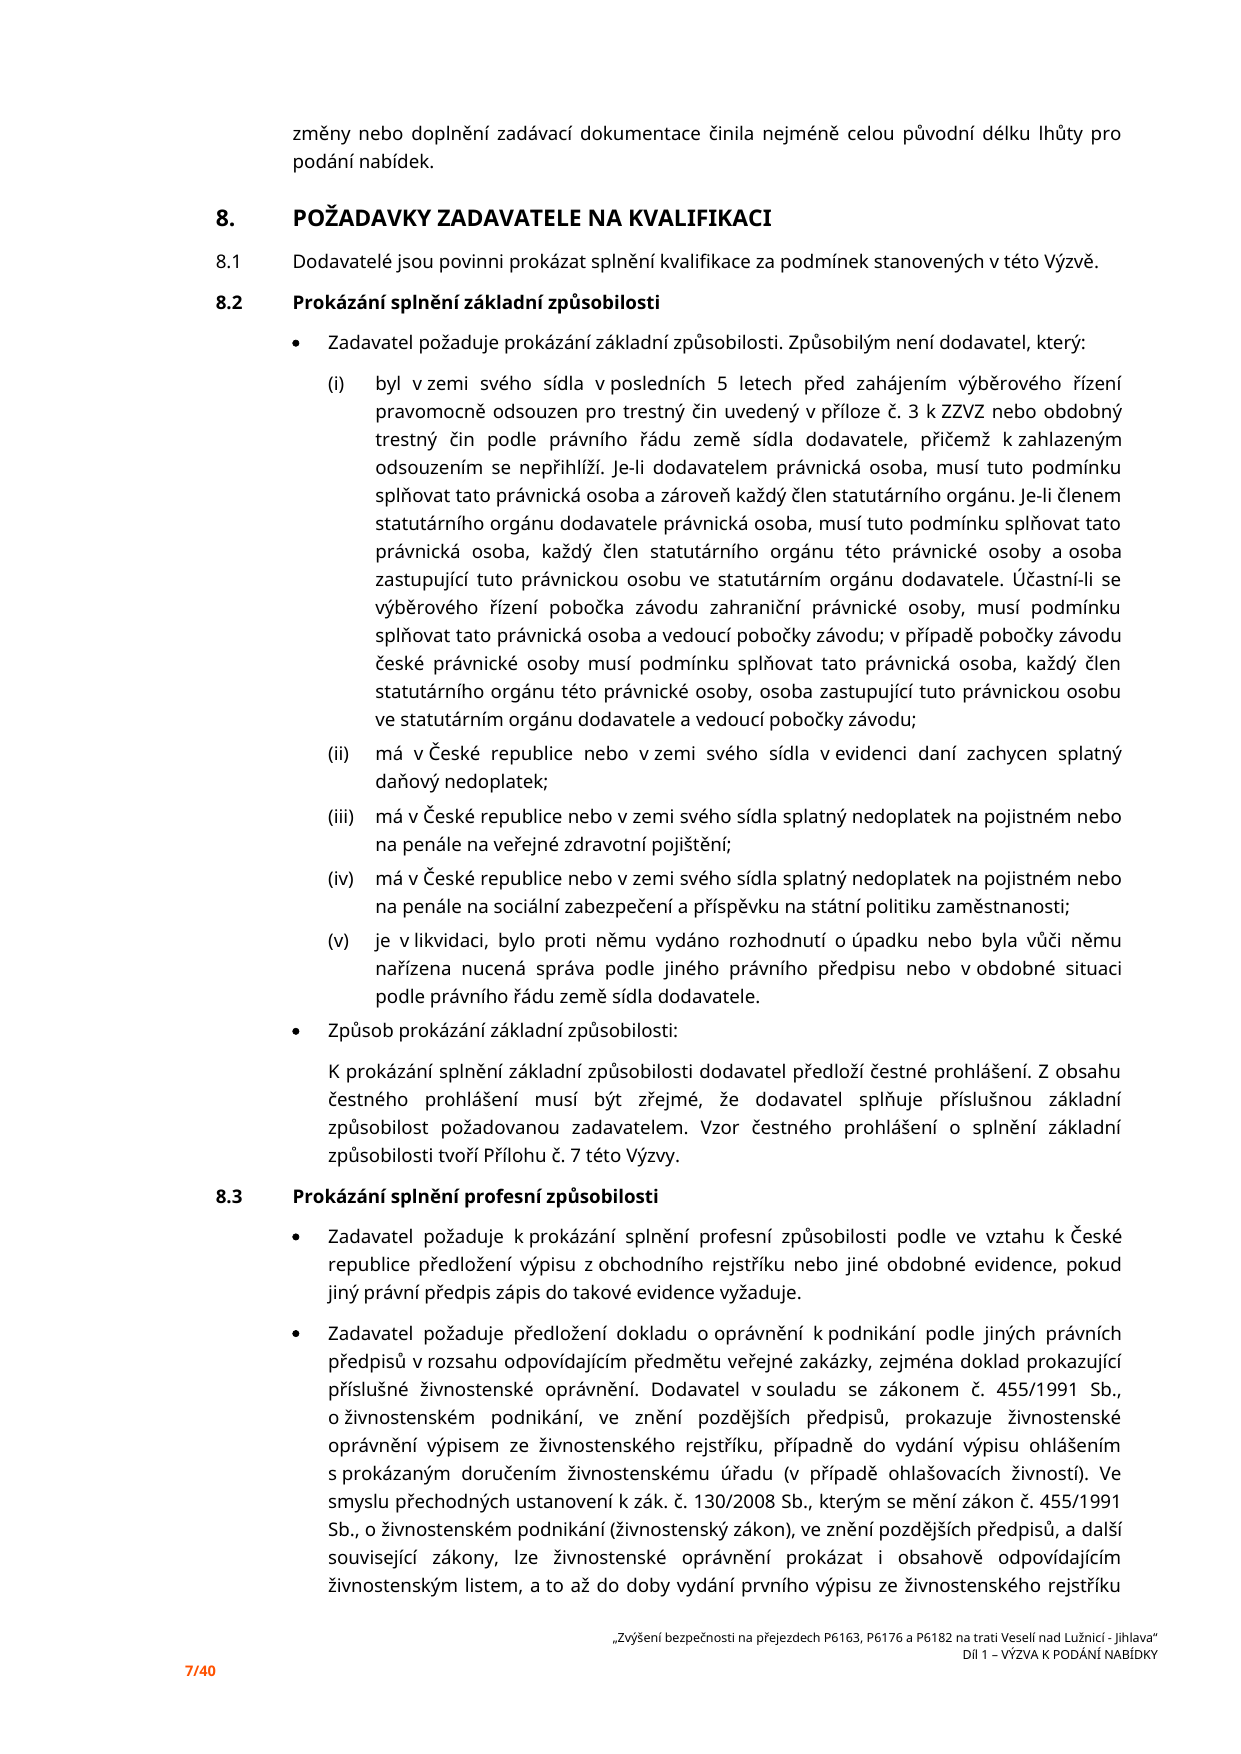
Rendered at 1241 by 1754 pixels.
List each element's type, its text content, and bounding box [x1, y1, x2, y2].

text Dodavatelé jsou povinni prokázat splnění kvalifikace za podmínek stanovených v této Výzvě. [216, 248, 1122, 274]
text Způsob prokázání základní způsobilosti: [292, 1018, 1122, 1043]
text má v České republice nebo v zemi svého sídla v evidenci daní zachycen splatný daňový nedoplatek; [328, 741, 1122, 794]
text byl v zemi svého sídla v posledních 5 letech před zahájením výběrového řízení pravomocně odsouzen pro trestný čin uvedený v příloze č. 3 k ZZVZ nebo obdobný trestný čin podle právního řádu země sídla dodavatele, přičemž k zahlazeným odsouzením se nepřihlíží. Je-li dodavatelem právnická osoba, musí tuto podmínku splňovat tato právnická osoba a zároveň každý člen statutárního orgánu. Je-li členem statutárního orgánu dodavatele právnická osoba, musí tuto podmínku splňovat tato právnická osoba, každý člen statutárního orgánu této právnické osoby a osoba zastupující tuto právnickou osobu ve statutárním orgánu dodavatele. Účastní-li se výběrového řízení pobočka závodu zahraniční právnické osoby, musí podmínku splňovat tato právnická osoba a vedoucí pobočky závodu; v případě pobočky závodu české právnické osoby musí podmínku splňovat tato právnická osoba, každý člen statutárního orgánu této právnické osoby, osoba zastupující tuto právnickou osobu ve statutárním orgánu dodavatele a vedoucí pobočky závodu; [328, 370, 1122, 732]
text Zadavatel požaduje prokázání základní způsobilosti. Způsobilým není dodavatel, který: [292, 329, 1122, 355]
text POŽADAVKY ZADAVATELE NA KVALIFIKACI [216, 202, 1122, 233]
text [292, 1320, 1122, 1598]
text Zadavatel požaduje k prokázání splnění profesní způsobilosti podle ve vztahu k České republice předložení výpisu z obchodního rejstříku nebo jiné obdobné evidence, pokud jiný právní předpis zápis do takové evidence vyžaduje. [292, 1223, 1122, 1305]
text Prokázání splnění profesní způsobilosti [216, 1183, 1122, 1208]
text je v likvidaci, bylo proti němu vydáno rozhodnutí o úpadku nebo byla vůči němu nařízena nucená správa podle jiného právního předpisu nebo v obdobné situaci podle právního řádu země sídla dodavatele. [328, 927, 1122, 1009]
text K prokázání splnění základní způsobilosti dodavatel předloží čestné prohlášení. Z obsahu čestného prohlášení musí být zřejmé, že dodavatel splňuje příslušnou základní způsobilost požadovanou zadavatelem. Vzor čestného prohlášení o splnění základní způsobilosti tvoří Přílohu č. 7 této Výzvy. [328, 1058, 1122, 1168]
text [216, 121, 1122, 174]
text má v České republice nebo v zemi svého sídla splatný nedoplatek na pojistném nebo na penále na sociální zabezpečení a příspěvku na státní politiku zaměstnanosti; [328, 865, 1122, 919]
text má v České republice nebo v zemi svého sídla splatný nedoplatek na pojistném nebo na penále na veřejné zdravotní pojištění; [328, 803, 1122, 856]
text Prokázání splnění základní způsobilosti [216, 289, 1122, 314]
